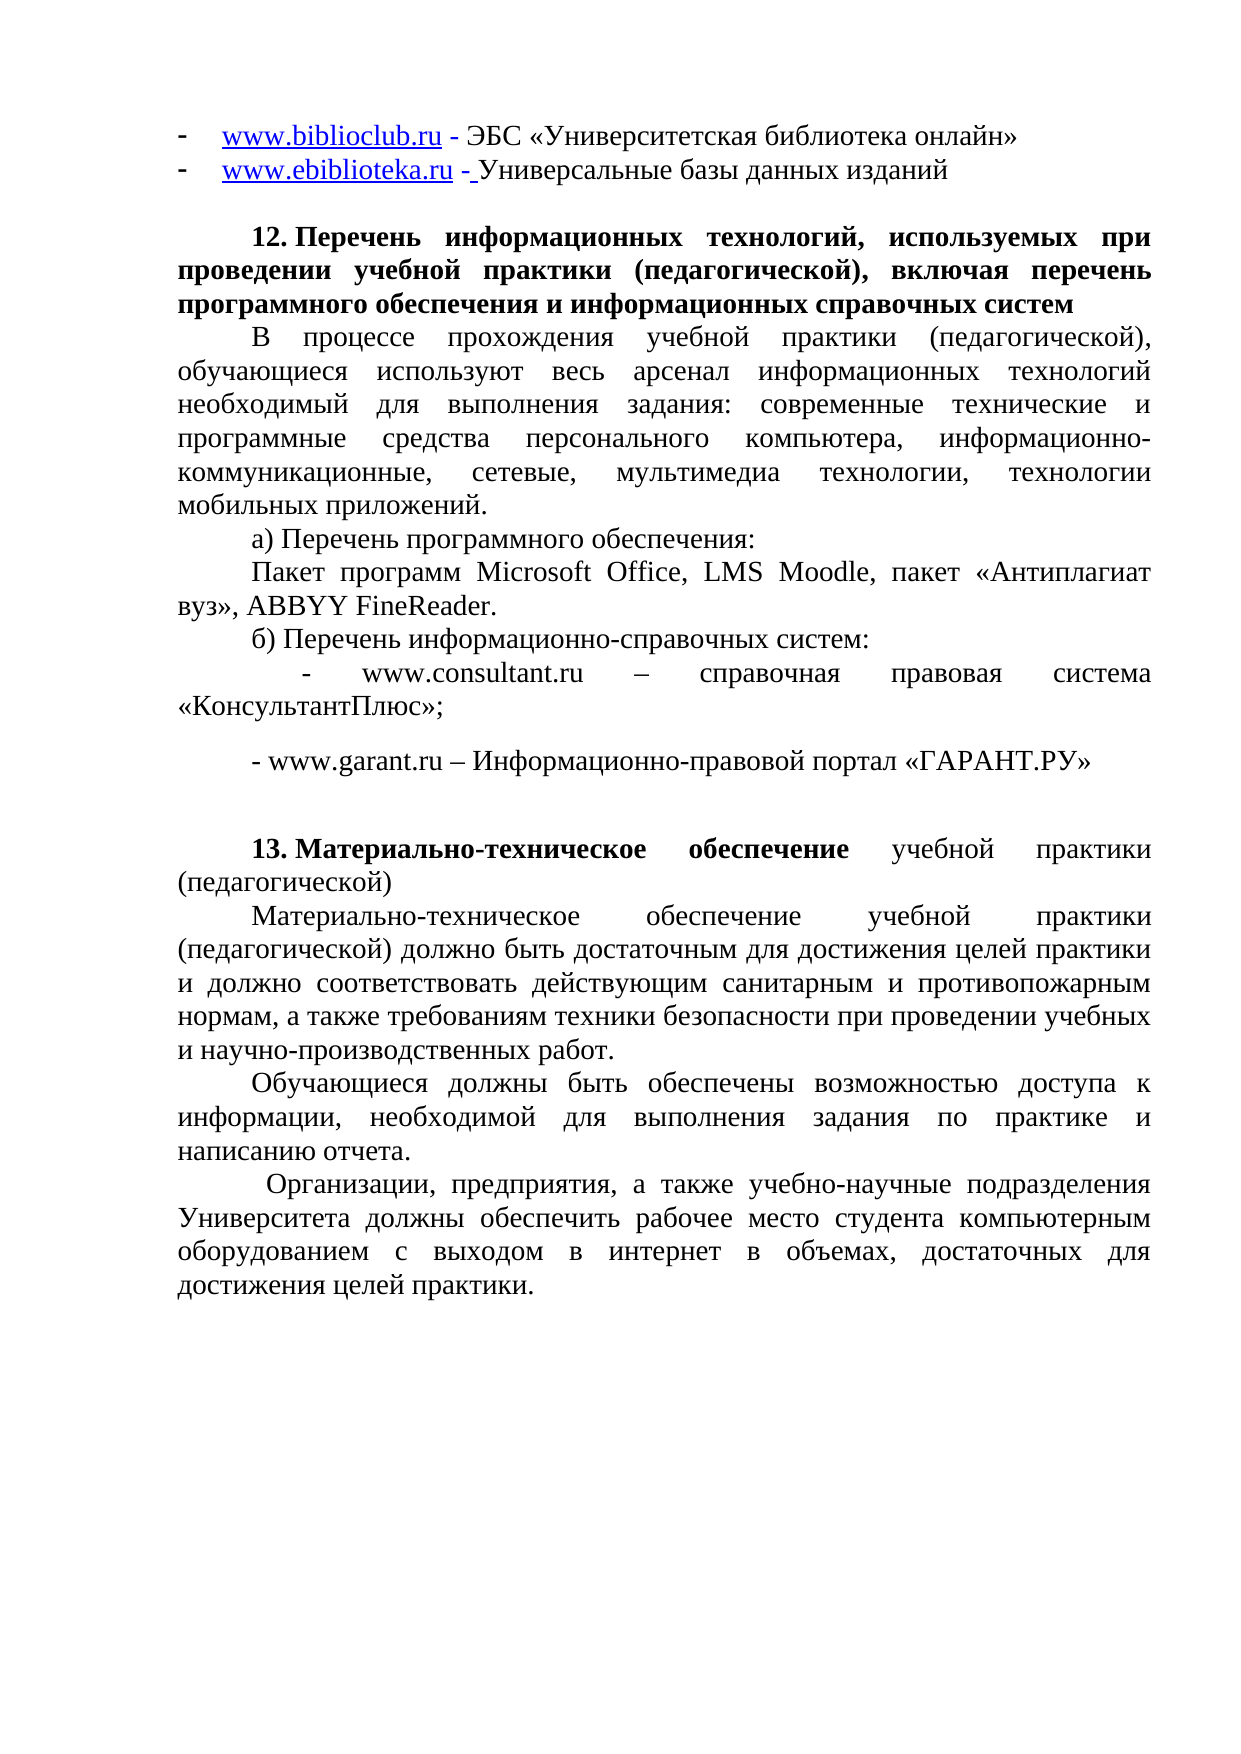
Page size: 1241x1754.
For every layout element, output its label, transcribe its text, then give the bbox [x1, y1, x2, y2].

list www.biblioclub.ru - ЭБС «Университетская библиотека онлайн» [177, 118, 1152, 152]
list www.ebiblioteka.ru - Универсальные базы данных изданий [177, 152, 1152, 185]
text - www.consultant.ru – справочная правовая система «КонсультантПлюс»; [177, 655, 1152, 722]
text Пакет программ Microsoft Office, LMS Moodle, пакет «Антиплагиат вуз», ABBYY FineReader. [177, 554, 1152, 621]
text 12. Перечень информационных технологий, используемых при проведении учебной практики (педагогической), включая перечень программного обеспечения и информационных справочных систем [177, 219, 1152, 319]
text В процессе прохождения учебной практики (педагогической), обучающиеся используют весь арсенал информационных технологий необходимый для выполнения задания: современные технические и программные средства персонального компьютера, информационно-коммуникационные, сетевые, мультимедиа технологии, технологии мобильных приложений. [177, 319, 1152, 521]
text а) Перечень программного обеспечения: [177, 521, 1152, 554]
text Материально-техническое обеспечение учебной практики (педагогической) должно быть достаточным для достижения целей практики и должно соответствовать действующим санитарным и противопожарным нормам, а также требованиям техники безопасности при проведении учебных и научно-производственных работ. [177, 898, 1152, 1066]
text 13. Материально-техническое обеспечение учебной практики (педагогической) [177, 831, 1152, 898]
text Обучающиеся должны быть обеспечены возможностью доступа к информации, необходимой для выполнения задания по практике и написанию отчета. [177, 1066, 1152, 1166]
text Организации, предприятия, а также учебно-научные подразделения Университета должны обеспечить рабочее место студента компьютерным оборудованием с выходом в интернет в объемах, достаточных для достижения целей практики. [177, 1166, 1152, 1300]
text - www.garant.ru – Информационно-правовой портал «ГАРАНТ.РУ» [177, 743, 1152, 776]
text б) Перечень информационно-справочных систем: [177, 621, 1152, 655]
